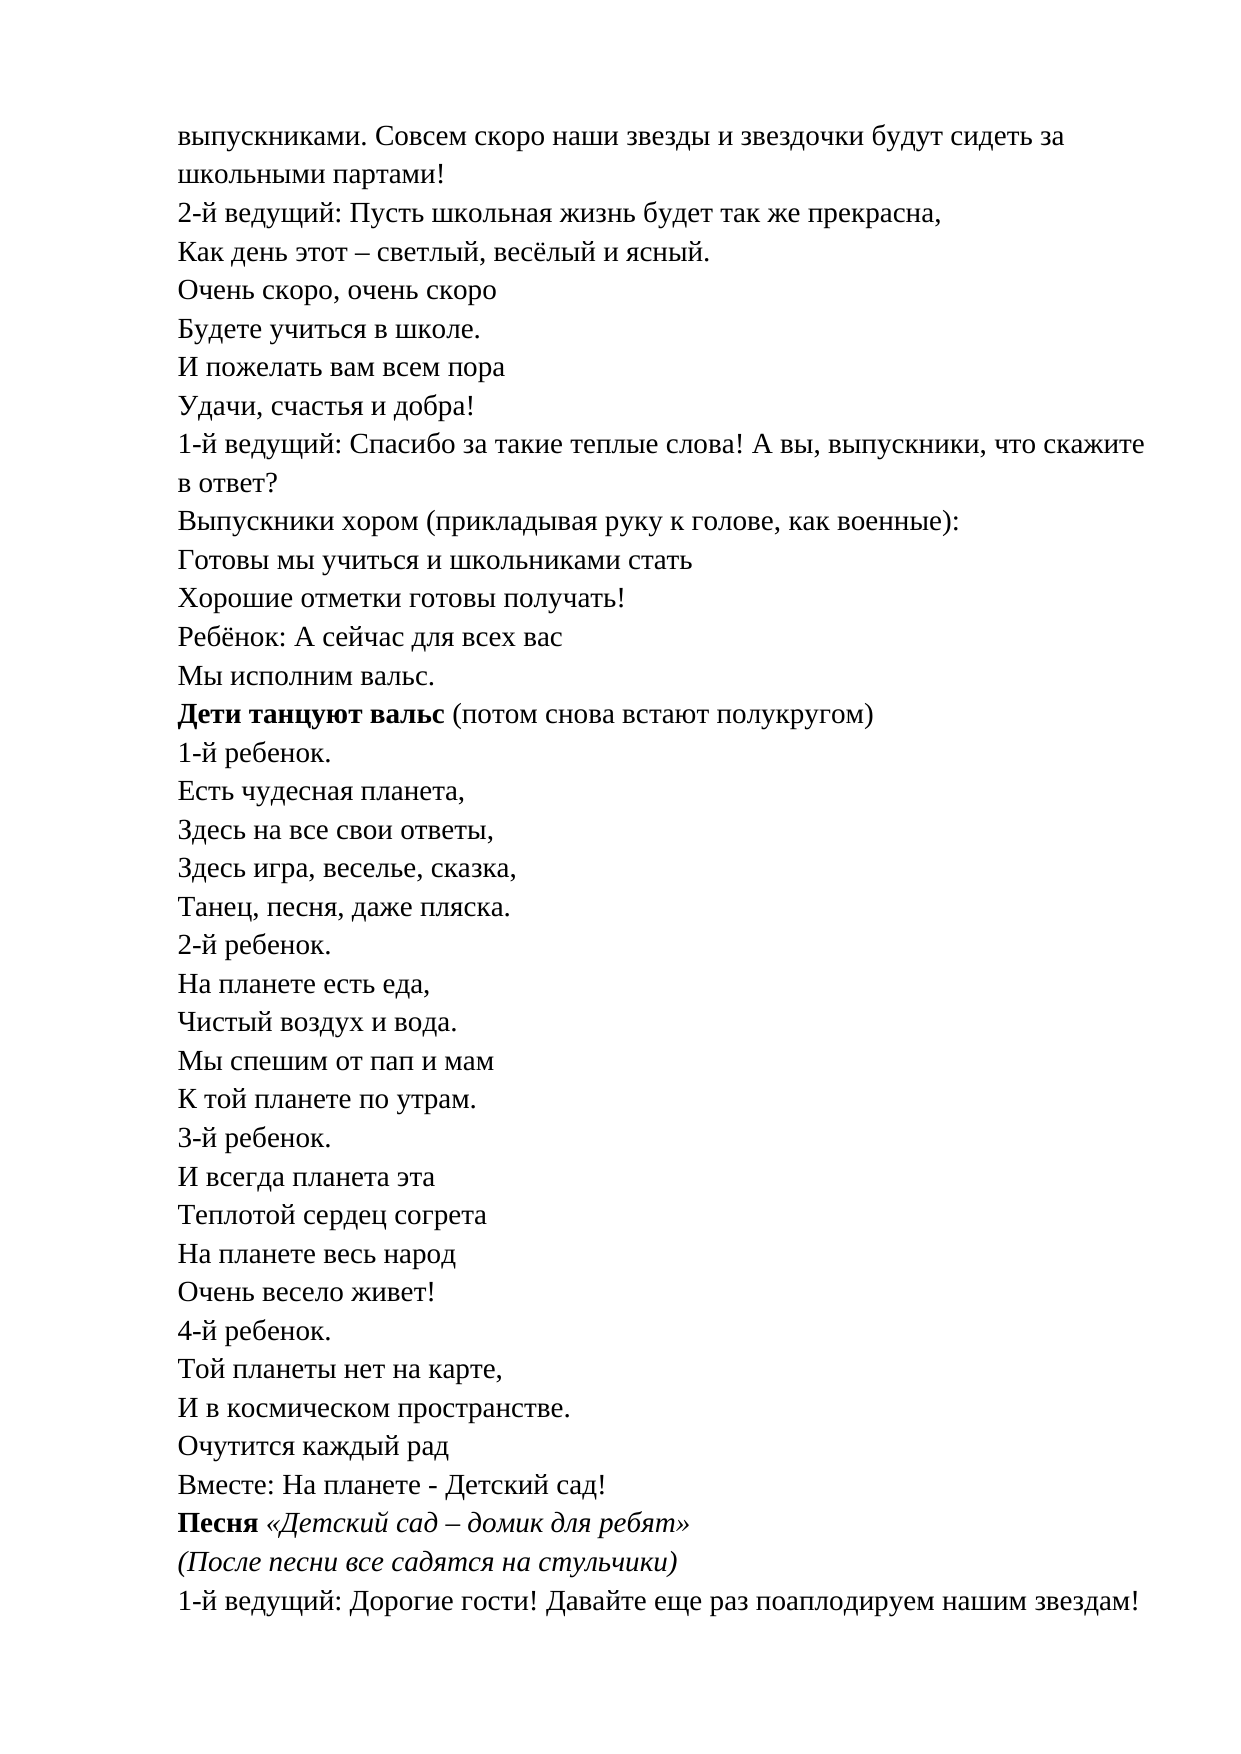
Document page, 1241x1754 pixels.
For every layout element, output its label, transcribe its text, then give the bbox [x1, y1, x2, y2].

text И в космическом пространстве. [177, 1390, 1152, 1423]
text Есть чудесная планета, [177, 773, 1152, 807]
text 2-й ведущий: Пусть школьная жизнь будет так же прекрасна, [177, 195, 1152, 229]
text Очутится каждый рад [177, 1428, 1152, 1462]
text Дети танцуют вальс (потом снова встают полукругом) [177, 696, 1152, 730]
text На планете весь народ [177, 1236, 1152, 1269]
text И пожелать вам всем пора [177, 349, 1152, 383]
text Здесь игра, веселье, сказка, [177, 850, 1152, 884]
text Как день этот – светлый, весёлый и ясный. [177, 234, 1152, 267]
text 1-й ведущий: Спасибо за такие теплые слова! А вы, выпускники, что скажите в ответ? [177, 426, 1152, 498]
text (После песни все садятся на стульчики) [177, 1544, 1152, 1578]
text Теплотой сердец согрета [177, 1197, 1152, 1231]
text Готовы мы учиться и школьниками стать [177, 542, 1152, 576]
text Ребёнок: А сейчас для всех вас [177, 619, 1152, 653]
text Той планеты нет на карте, [177, 1351, 1152, 1385]
text Очень весело живет! [177, 1274, 1152, 1308]
text Чистый воздух и вода. [177, 1004, 1152, 1038]
text К той планете по утрам. [177, 1082, 1152, 1115]
text Будете учиться в школе. [177, 311, 1152, 344]
text Танец, песня, даже пляска. [177, 889, 1152, 922]
text Выпускники хором (прикладывая руку к голове, как военные): [177, 503, 1152, 537]
text Мы спешим от пап и мам [177, 1043, 1152, 1077]
text Очень скоро, очень скоро [177, 272, 1152, 306]
text На планете есть еда, [177, 966, 1152, 999]
text Здесь на все свои ответы, [177, 812, 1152, 845]
text 2-й ребенок. [177, 927, 1152, 961]
text 4-й ребенок. [177, 1313, 1152, 1346]
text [177, 118, 1152, 190]
text 3-й ребенок. [177, 1120, 1152, 1154]
text Вместе: На планете - Детский сад! [177, 1467, 1152, 1501]
text Хорошие отметки готовы получать! [177, 581, 1152, 614]
text И всегда планета эта [177, 1159, 1152, 1192]
text Мы исполним вальс. [177, 658, 1152, 691]
text Удачи, счастья и добра! [177, 388, 1152, 421]
text 1-й ребенок. [177, 735, 1152, 768]
text 1-й ведущий: Дорогие гости! Давайте еще раз поаплодируем нашим звездам! [177, 1583, 1152, 1616]
text Песня «Детский сад – домик для ребят» [177, 1506, 1152, 1539]
